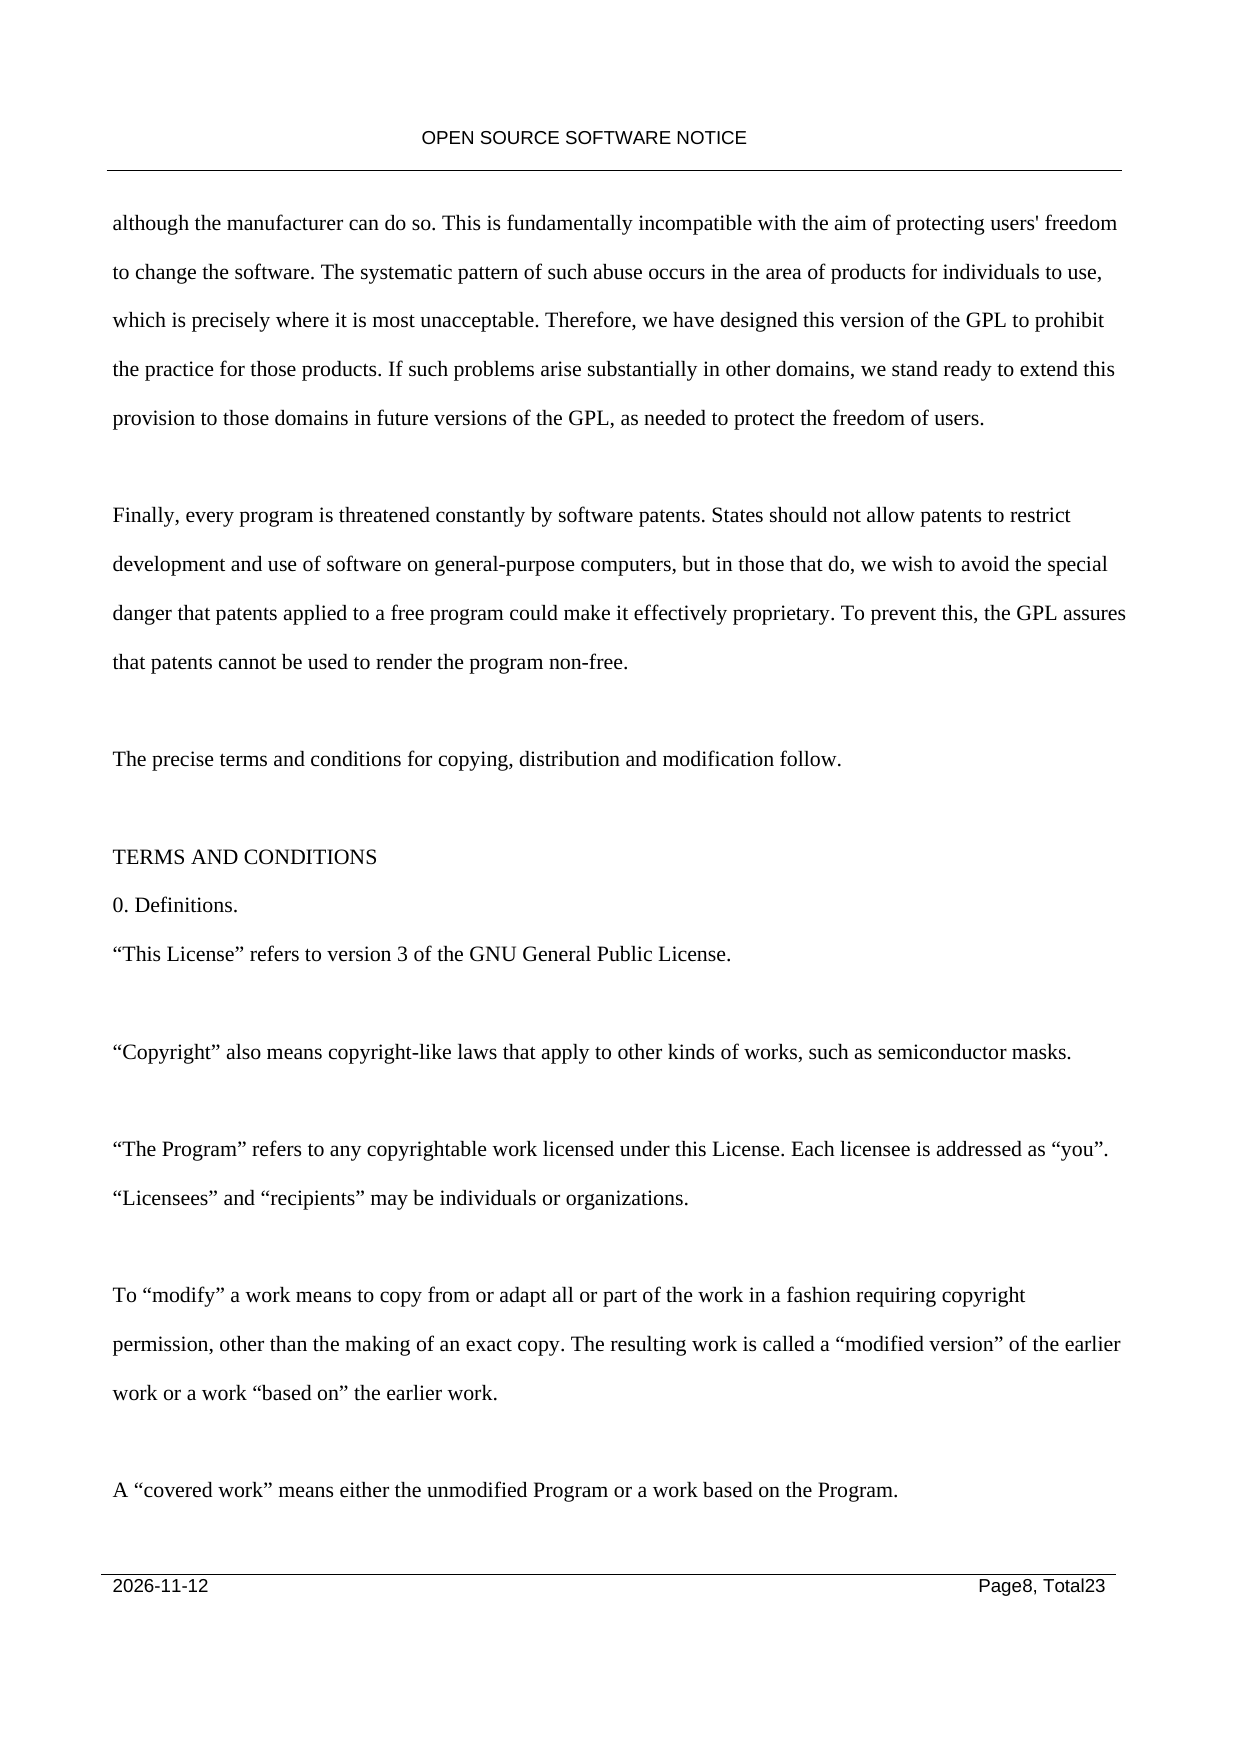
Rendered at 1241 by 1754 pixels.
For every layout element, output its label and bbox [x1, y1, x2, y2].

text [112, 206, 1128, 1506]
